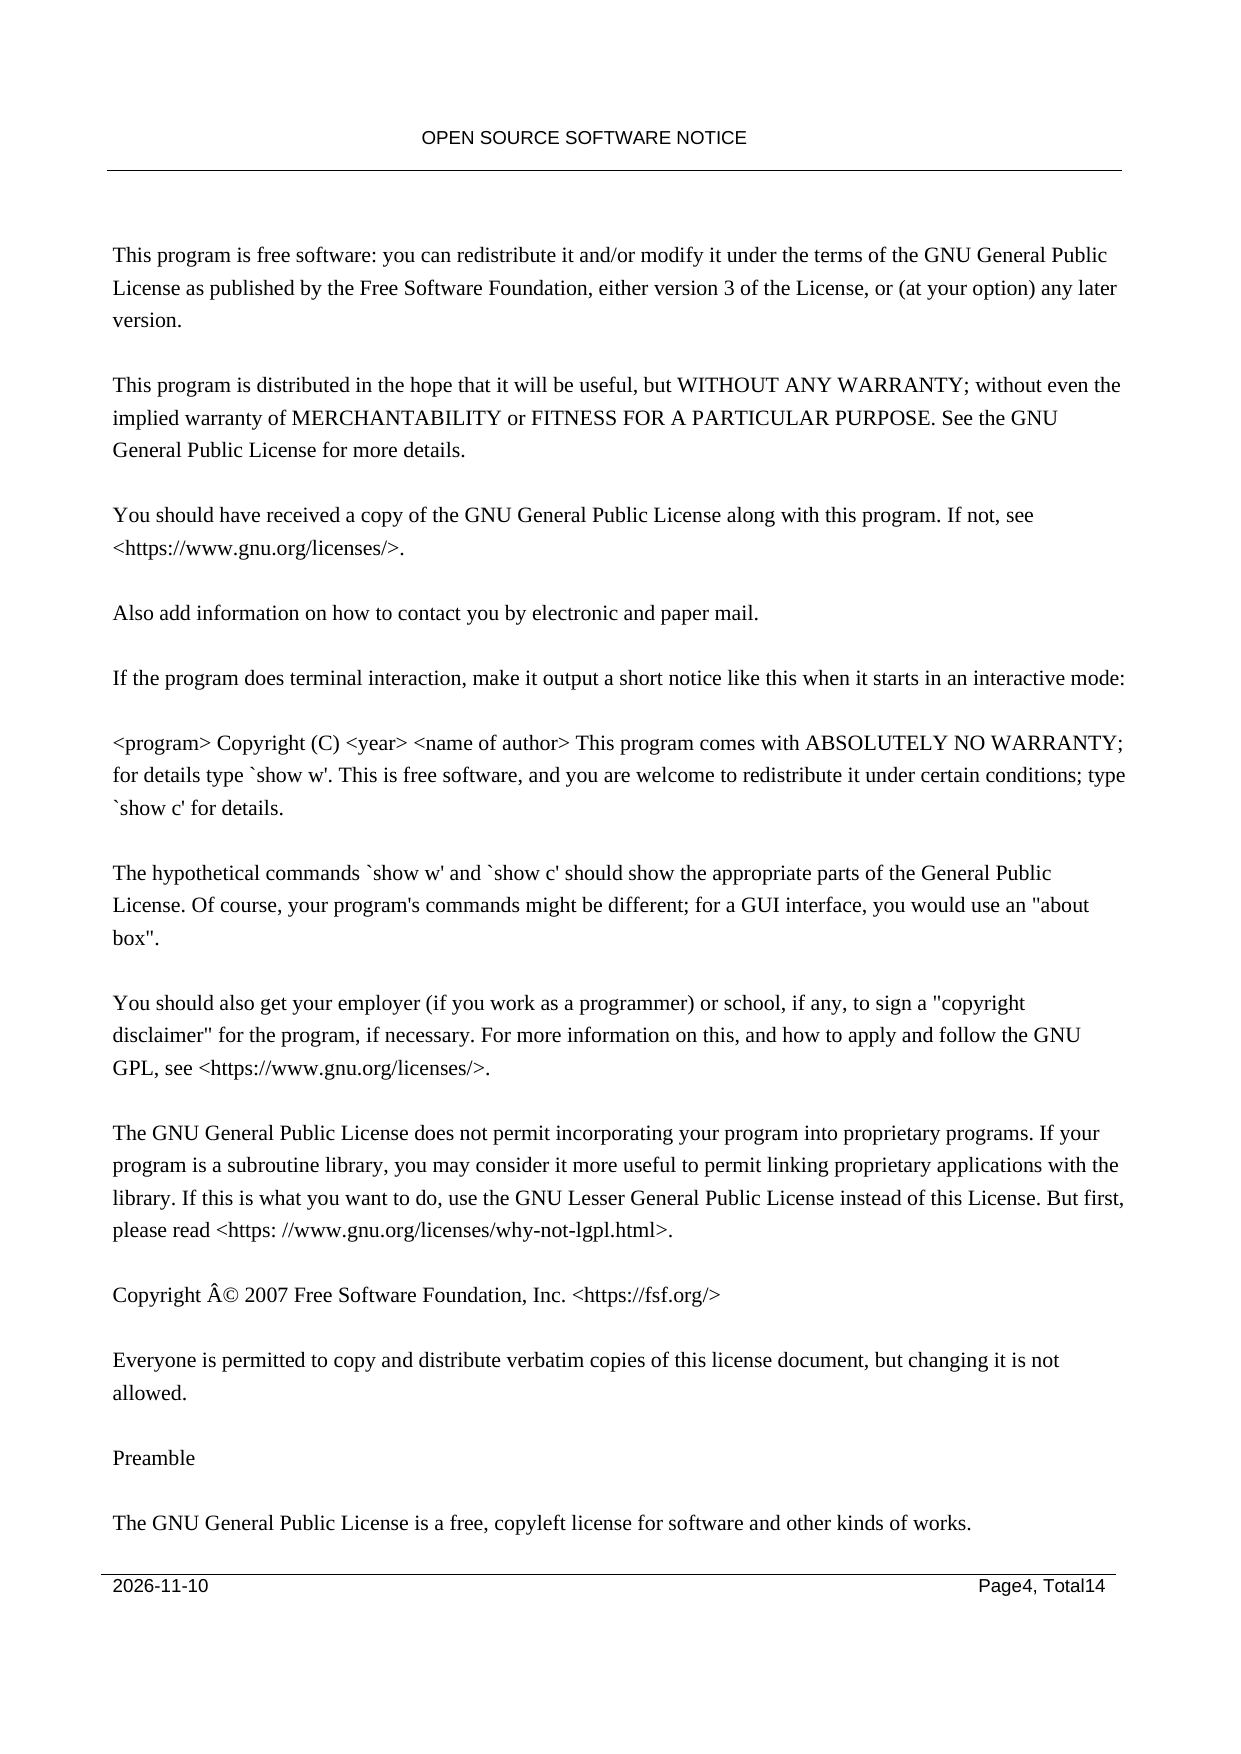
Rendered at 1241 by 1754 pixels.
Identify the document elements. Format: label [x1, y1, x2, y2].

text [112, 206, 1128, 1539]
